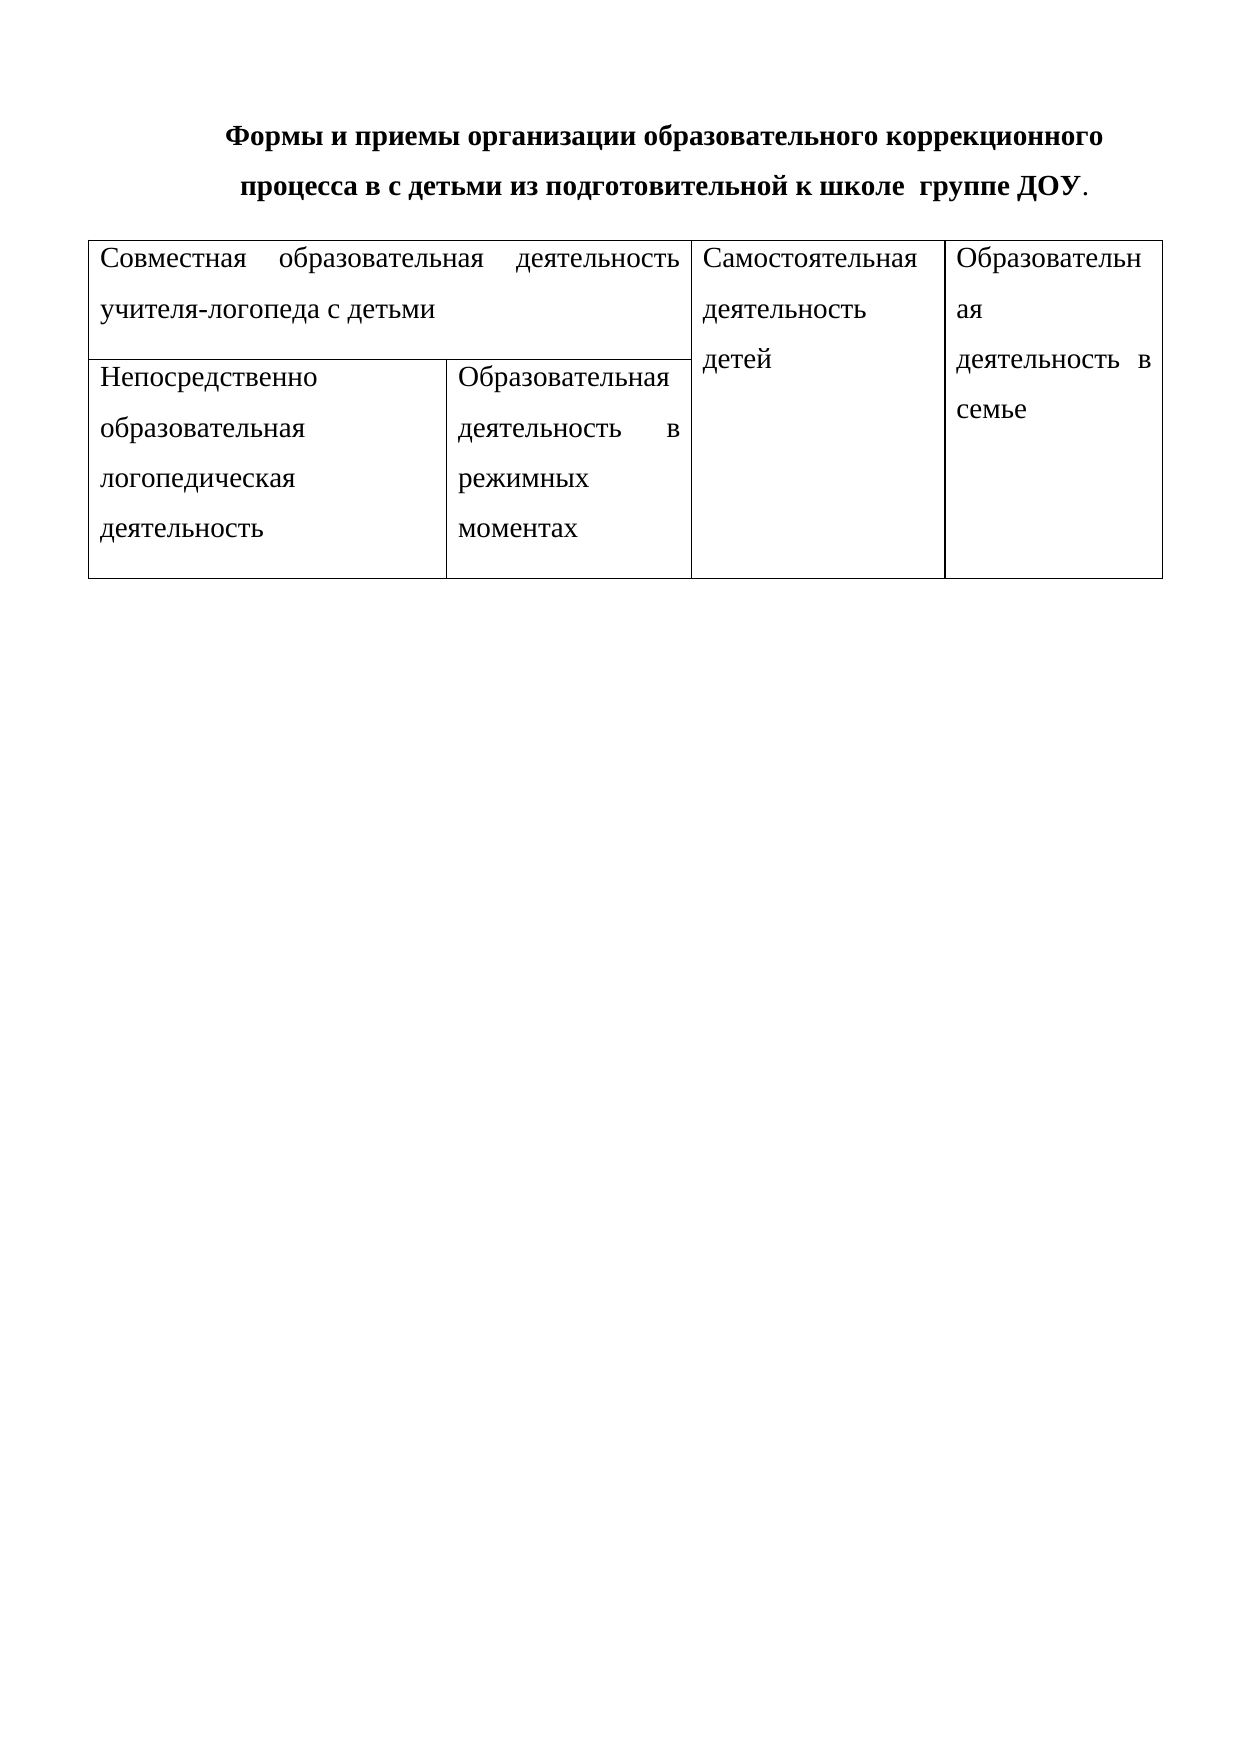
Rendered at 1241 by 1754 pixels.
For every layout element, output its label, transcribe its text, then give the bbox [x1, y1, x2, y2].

table_cell Непосредственно образовательная логопедическая деятельность [89, 360, 446, 578]
table_header Самостоятельная деятельность детей [692, 241, 944, 578]
table_cell Образовательная деятельность в режимных моментах [447, 360, 691, 578]
table_header Совместная образовательная деятельность учителя-логопеда с детьми [89, 241, 691, 358]
list Формы и приемы организации образовательного коррекционного процесса в с детьми из подготовительной к школе группе ДОУ. [177, 118, 1152, 202]
table_header Образовательная деятельность в семье [946, 241, 1162, 578]
